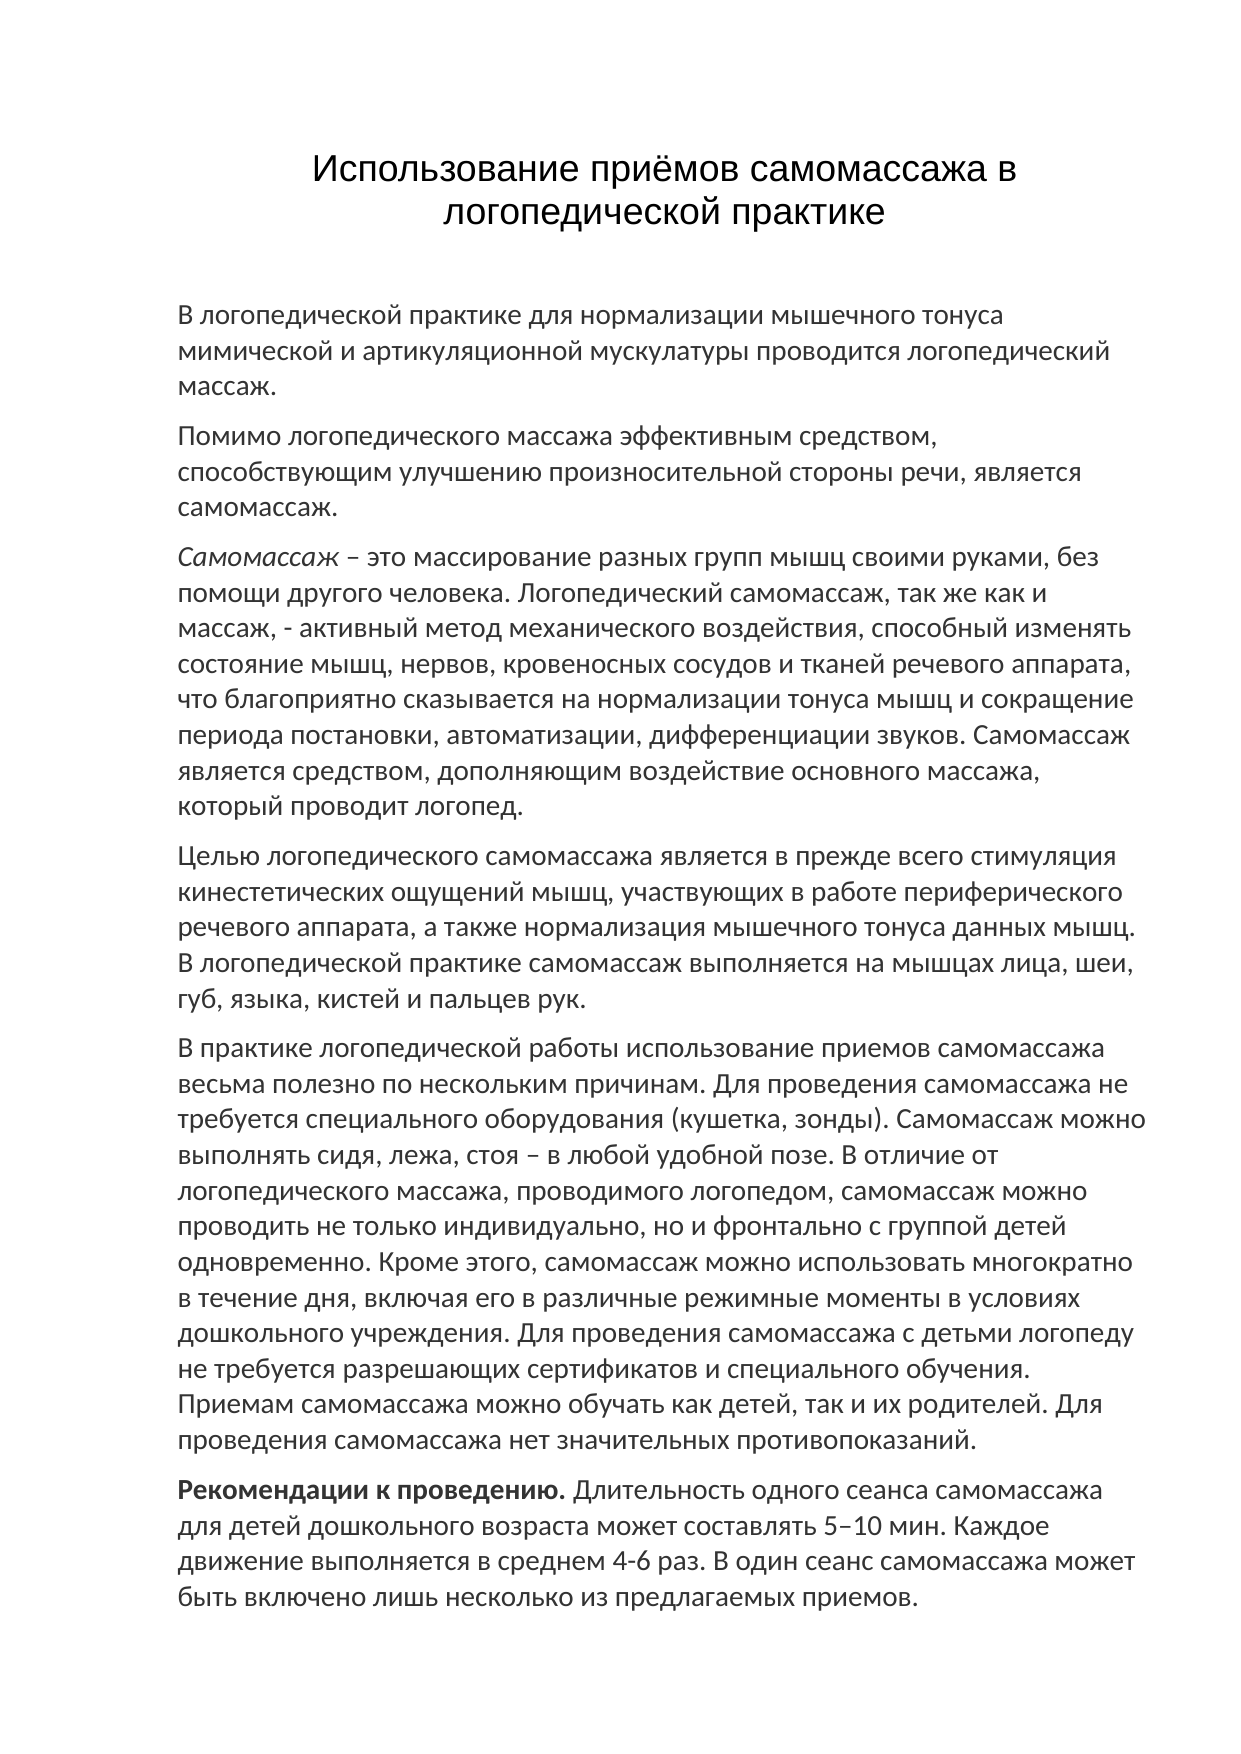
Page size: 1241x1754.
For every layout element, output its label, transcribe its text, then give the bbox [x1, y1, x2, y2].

text Самомассаж – это массирование разных групп мышц своими руками, без помощи другого человека. Логопедический самомассаж, так же как и массаж, - активный метод механического воздействия, способный изменять состояние мышц, нервов, кровеносных сосудов и тканей речевого аппарата, что благоприятно сказывается на нормализации тонуса мышц и сокращение периода постановки, автоматизации, дифференциации звуков. Самомассаж является средством, дополняющим воздействие основного массажа, который проводит логопед. [177, 538, 1152, 823]
text Помимо логопедического массажа эффективным средством, способствующим улучшению произносительной стороны речи, является самомассаж. [177, 417, 1152, 524]
text Использование приёмов самомассажа в логопедической практике [177, 146, 1152, 232]
text Рекомендации к проведению. Длительность одного сеанса самомассажа для детей дошкольного возраста может составлять 5–10 мин. Каждое движение выполняется в среднем 4-6 раз. В один сеанс самомассажа может быть включено лишь несколько из предлагаемых приемов. [177, 1471, 1152, 1613]
text Целью логопедического самомассажа является в прежде всего стимуляция кинестетических ощущений мышц, участвующих в работе периферического речевого аппарата, а также нормализация мышечного тонуса данных мышц. В логопедической практике самомассаж выполняется на мышцах лица, шеи, губ, языка, кистей и пальцев рук. [177, 837, 1152, 1015]
text В логопедической практике для нормализации мышечного тонуса мимической и артикуляционной мускулатуры проводится логопедический массаж. [177, 296, 1152, 403]
text В практике логопедической работы использование приемов самомассажа весьма полезно по нескольким причинам. Для проведения самомассажа не требуется специального оборудования (кушетка, зонды). Самомассаж можно выполнять сидя, лежа, стоя – в любой удобной позе. В отличие от логопедического массажа, проводимого логопедом, самомассаж можно проводить не только индивидуально, но и фронтально с группой детей одновременно. Кроме этого, самомассаж можно использовать многократно в течение дня, включая его в различные режимные моменты в условиях дошкольного учреждения. Для проведения самомассажа с детьми логопеду не требуется разрешающих сертификатов и специального обучения. Приемам самомассажа можно обучать как детей, так и их родителей. Для проведения самомассажа нет значительных противопоказаний. [177, 1029, 1152, 1457]
